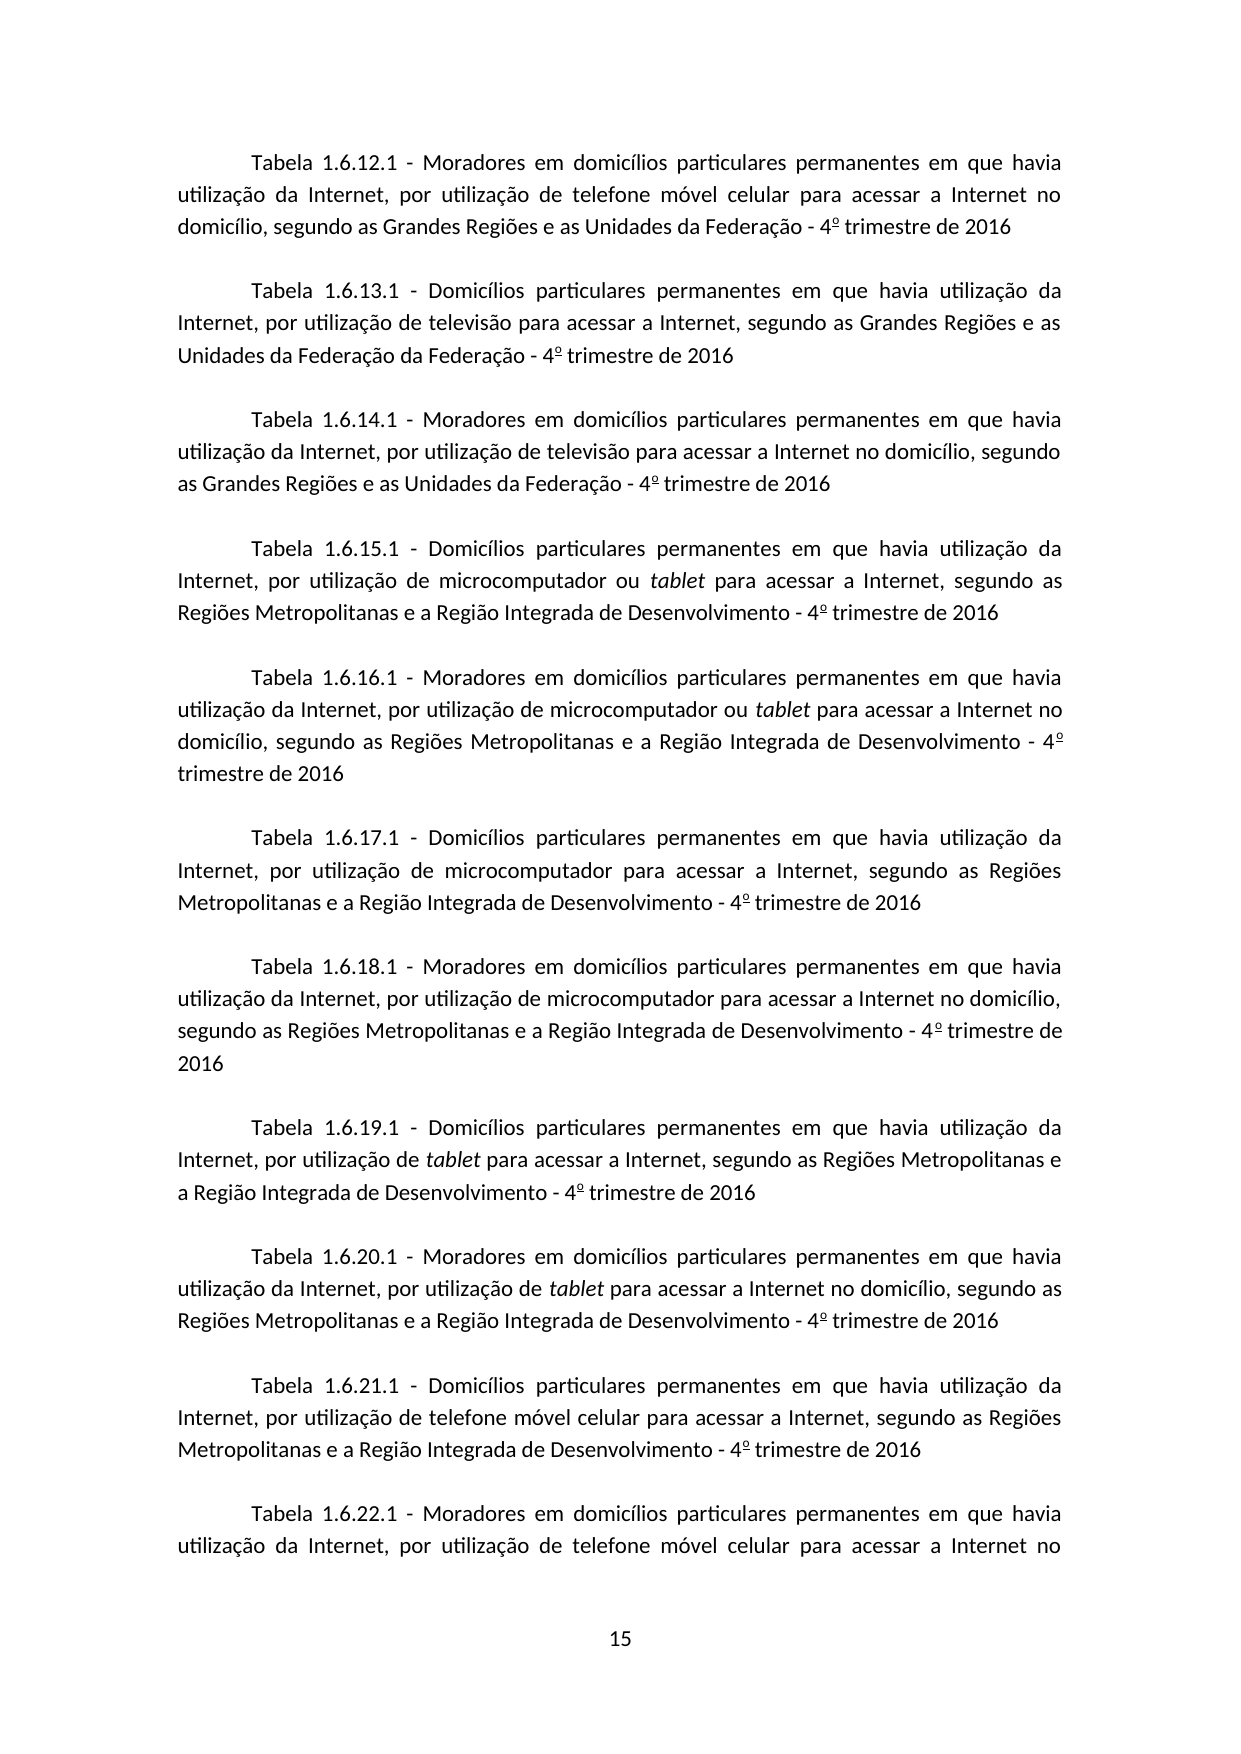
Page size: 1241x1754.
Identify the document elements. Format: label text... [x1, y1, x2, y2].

text Tabela 1.6.12.1 - Moradores em domicílios particulares permanentes em que havia utilização da Internet, por utilização de telefone móvel celular para acessar a Internet no domicílio, segundo as Grandes Regiões e as Unidades da Federação - 4o trimestre de 2016 [177, 148, 1063, 240]
text Tabela 1.6.16.1 - Moradores em domicílios particulares permanentes em que havia utilização da Internet, por utilização de microcomputador ou tablet para acessar a Internet no domicílio, segundo as Regiões Metropolitanas e a Região Integrada de Desenvolvimento - 4o trimestre de 2016 [177, 663, 1063, 787]
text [177, 1499, 1063, 1560]
text Tabela 1.6.17.1 - Domicílios particulares permanentes em que havia utilização da Internet, por utilização de microcomputador para acessar a Internet, segundo as Regiões Metropolitanas e a Região Integrada de Desenvolvimento - 4o trimestre de 2016 [177, 823, 1063, 916]
text Tabela 1.6.18.1 - Moradores em domicílios particulares permanentes em que havia utilização da Internet, por utilização de microcomputador para acessar a Internet no domicílio, segundo as Regiões Metropolitanas e a Região Integrada de Desenvolvimento - 4o trimestre de 2016 [177, 952, 1063, 1077]
text Tabela 1.6.15.1 - Domicílios particulares permanentes em que havia utilização da Internet, por utilização de microcomputador ou tablet para acessar a Internet, segundo as Regiões Metropolitanas e a Região Integrada de Desenvolvimento - 4o trimestre de 2016 [177, 534, 1063, 626]
text Tabela 1.6.21.1 - Domicílios particulares permanentes em que havia utilização da Internet, por utilização de telefone móvel celular para acessar a Internet, segundo as Regiões Metropolitanas e a Região Integrada de Desenvolvimento - 4o trimestre de 2016 [177, 1371, 1063, 1463]
text Tabela 1.6.13.1 - Domicílios particulares permanentes em que havia utilização da Internet, por utilização de televisão para acessar a Internet, segundo as Grandes Regiões e as Unidades da Federação da Federação - 4o trimestre de 2016 [177, 276, 1063, 369]
text Tabela 1.6.20.1 - Moradores em domicílios particulares permanentes em que havia utilização da Internet, por utilização de tablet para acessar a Internet no domicílio, segundo as Regiões Metropolitanas e a Região Integrada de Desenvolvimento - 4o trimestre de 2016 [177, 1242, 1063, 1334]
text Tabela 1.6.14.1 - Moradores em domicílios particulares permanentes em que havia utilização da Internet, por utilização de televisão para acessar a Internet no domicílio, segundo as Grandes Regiões e as Unidades da Federação - 4o trimestre de 2016 [177, 405, 1063, 497]
text Tabela 1.6.19.1 - Domicílios particulares permanentes em que havia utilização da Internet, por utilização de tablet para acessar a Internet, segundo as Regiões Metropolitanas e a Região Integrada de Desenvolvimento - 4o trimestre de 2016 [177, 1113, 1063, 1206]
